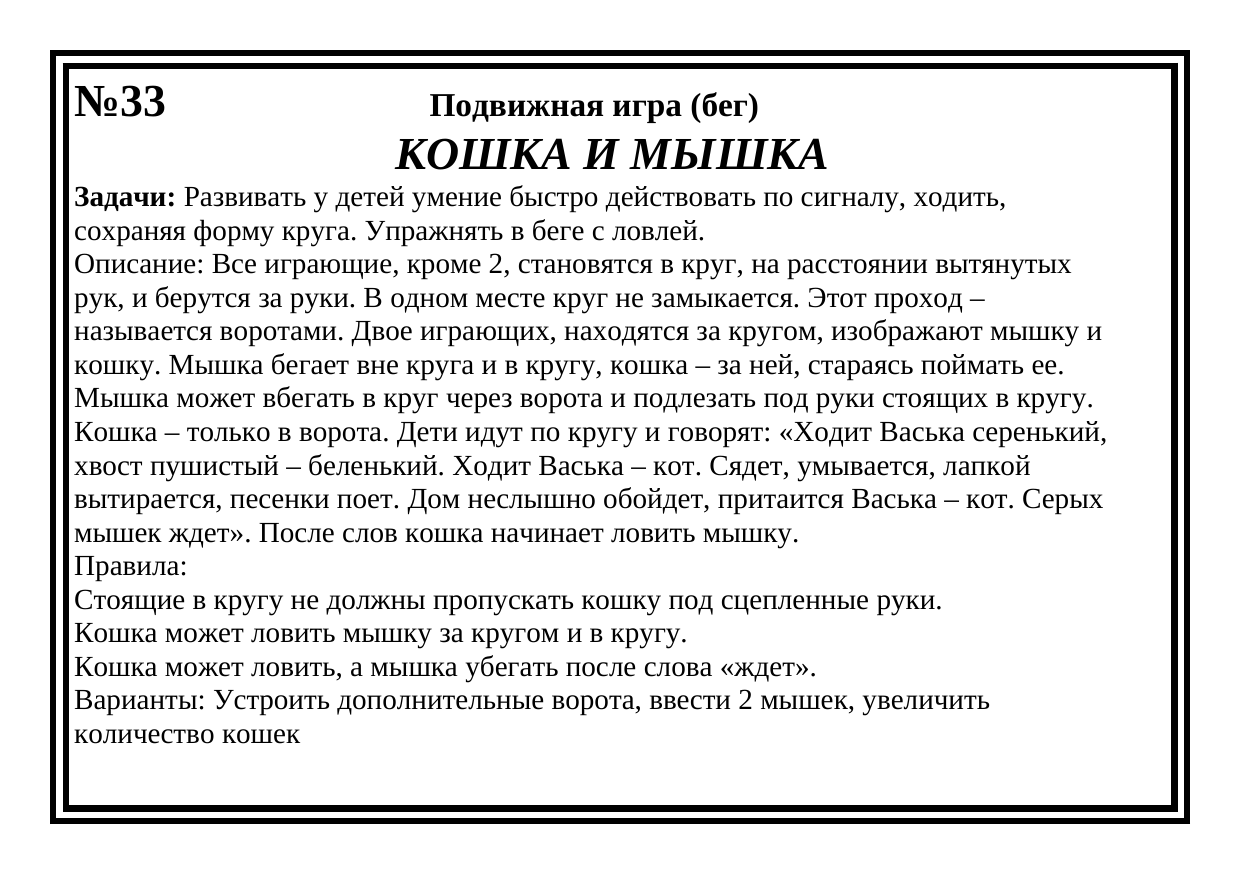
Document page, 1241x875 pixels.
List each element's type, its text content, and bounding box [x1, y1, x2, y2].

text №33 Подвижная игра (бег) КОШКА И МЫШКА Задачи: Развивать у детей умение быстро действовать по сигналу, ходить, сохраняя форму круга. Упражнять в беге с ловлей. Описание: Все играющие, кроме 2, становятся в круг, на расстоянии вытянутых рук, и берутся за руки. В одном месте круг не замыкается. Этот проход – называется воротами. Двое играющих, находятся за кругом, изображают мышку и кошку. Мышка бегает вне круга и в кругу, кошка – за ней, стараясь поймать ее. Мышка может вбегать в круг через ворота и подлезать под руки стоящих в кругу. Кошка – только в ворота. Дети идут по кругу и говорят: «Ходит Васька серенький, хвост пушистый – беленький. Ходит Васька – кот. Сядет, умывается, лапкой вытирается, песенки поет. Дом неслышно обойдет, притаится Васька – кот. Серых мышек ждет». После слов кошка начинает ловить мышку. Правила: Стоящие в кругу не должны пропускать кошку под сцепленные руки. Кошка может ловить мышку за кругом и в кругу. Кошка может ловить, а мышка убегать после слова «ждет». Варианты: Устроить дополнительные ворота, ввести 2 мышек, увеличить количество кошек [74, 74, 1122, 749]
